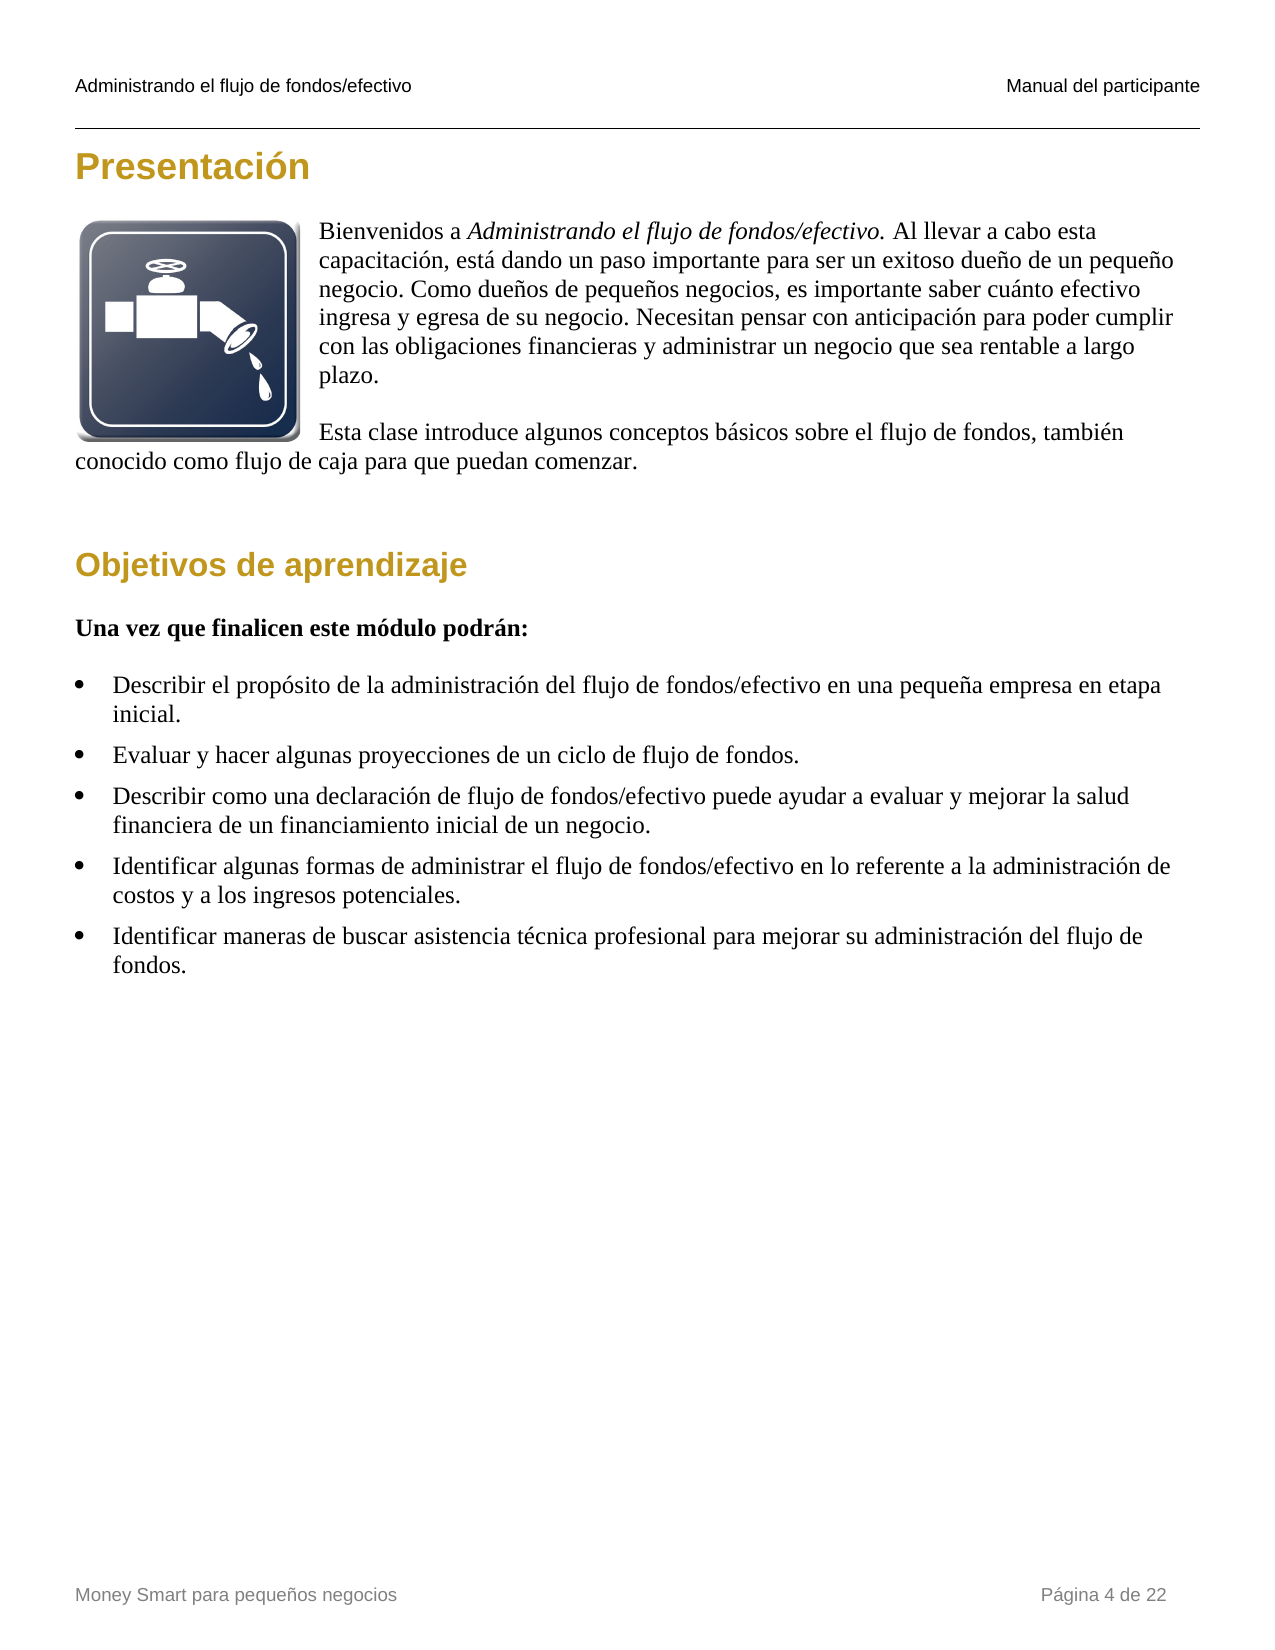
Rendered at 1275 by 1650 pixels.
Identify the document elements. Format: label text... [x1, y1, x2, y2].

text Evaluar y hacer algunas proyecciones de un ciclo de flujo de fondos. [75, 740, 1200, 769]
text Una vez que finalicen este módulo podrán: [75, 613, 1200, 641]
text Describir el propósito de la administración del flujo de fondos/efectivo en una pequeña empresa en etapa inicial. [75, 670, 1200, 728]
text Identificar maneras de buscar asistencia técnica profesional para mejorar su administración del flujo de fondos. [75, 921, 1200, 1008]
text Identificar algunas formas de administrar el flujo de fondos/efectivo en lo referente a la administración de costos y a los ingresos potenciales. [75, 851, 1200, 909]
text Bienvenidos a Administrando el flujo de fondos/efectivo. Al llevar a cabo esta capacitación, está dando un paso importante para ser un exitoso dueño de un pequeño negocio. Como dueños de pequeños negocios, es importante saber cuánto efectivo ingresa y egresa de su negocio. Necesitan pensar con anticipación para poder cumplir con las obligaciones financieras y administrar un negocio que sea rentable a largo plazo. [75, 216, 1200, 389]
subtitle Presentación [75, 144, 1200, 187]
picture [75, 217, 300, 442]
subtitle Objetivos de aprendizaje [75, 545, 1200, 583]
text Esta clase introduce algunos conceptos básicos sobre el flujo de fondos, también conocido como flujo de caja para que puedan comenzar. [75, 417, 1200, 475]
text Describir como una declaración de flujo de fondos/efectivo puede ayudar a evaluar y mejorar la salud financiera de un financiamiento inicial de un negocio. [75, 781, 1200, 839]
